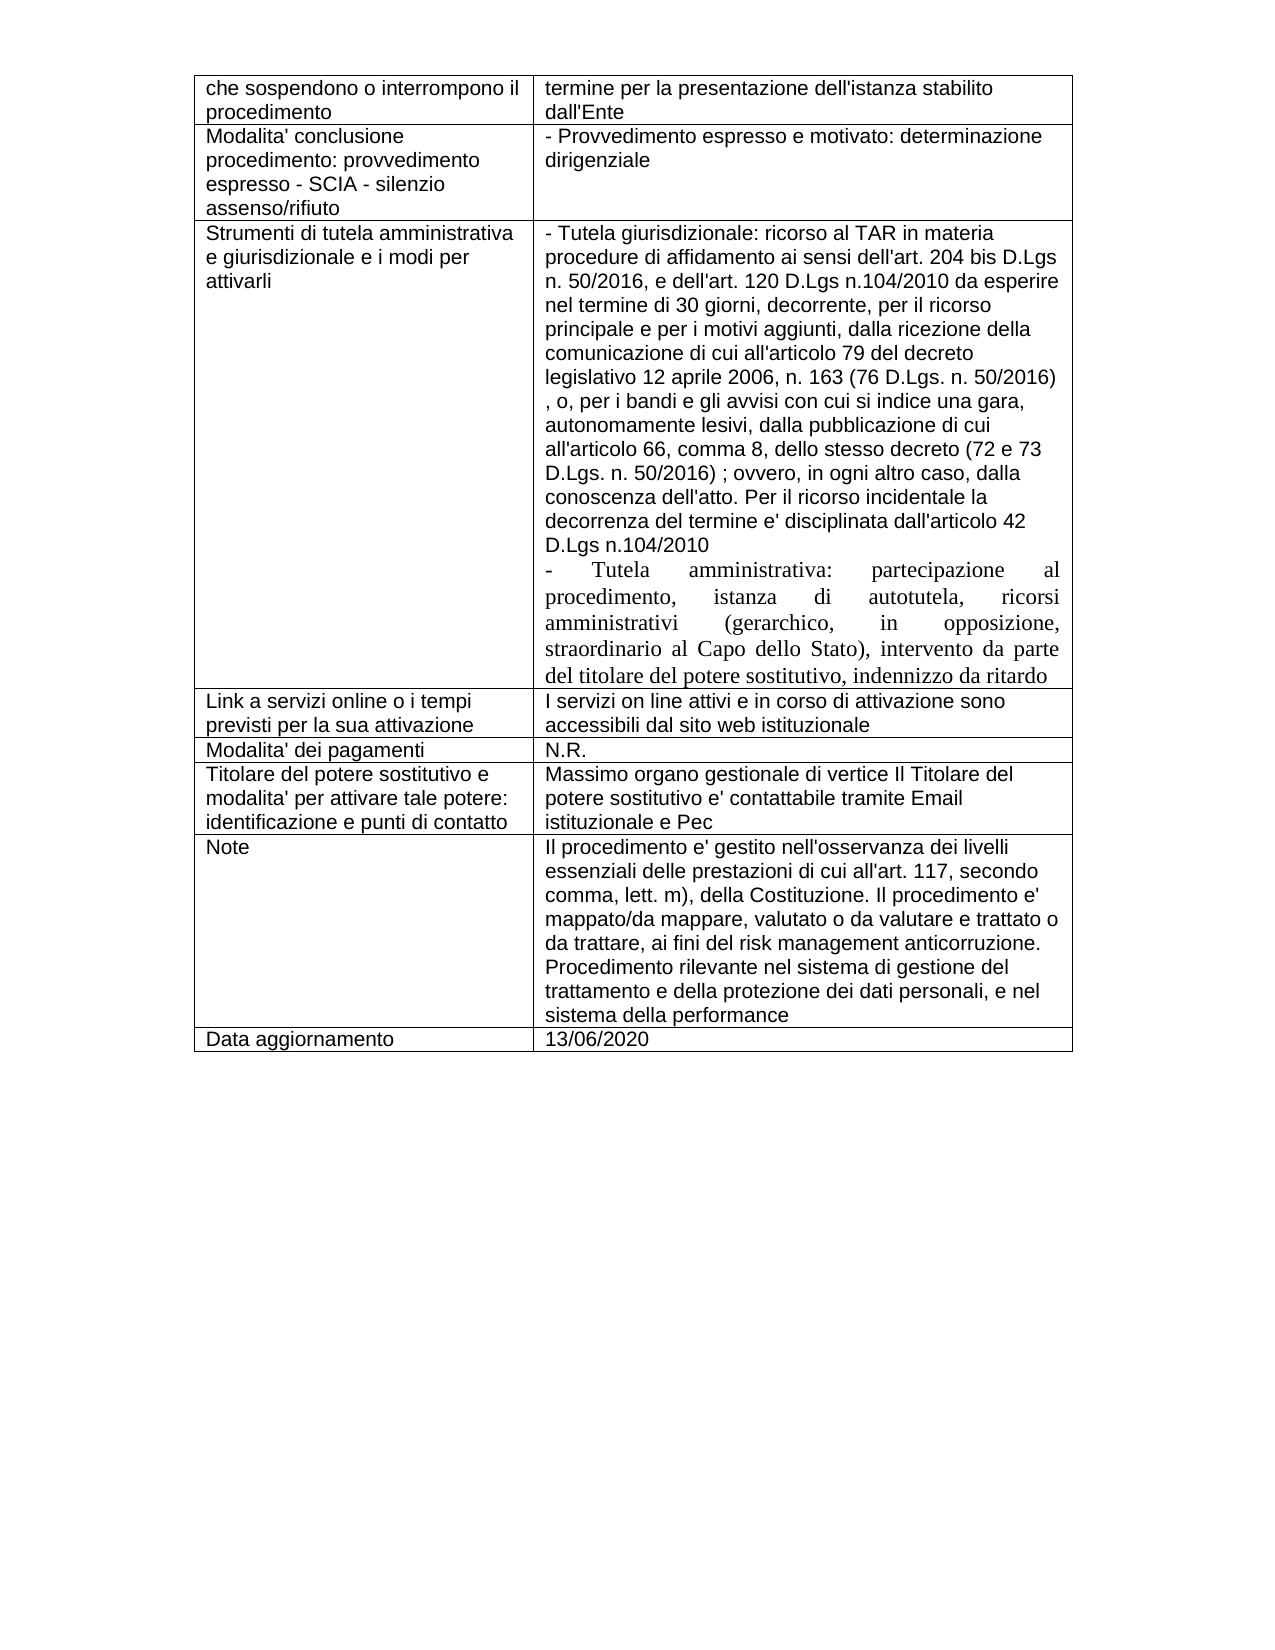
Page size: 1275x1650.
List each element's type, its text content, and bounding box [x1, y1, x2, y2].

table_cell 13/06/2020 [534, 1028, 1072, 1051]
table_cell Strumenti di tutela amministrativa e giurisdizionale e i modi per attivarli [195, 221, 533, 688]
table_cell - Tutela giurisdizionale: ricorso al TAR in materia procedure di affidamento ai sensi dell'art. 204 bis D.Lgs n. 50/2016, e dell'art. 120 D.Lgs n.104/2010 da esperire nel termine di 30 giorni, decorrente, per il ricorso principale e per i motivi aggiunti, dalla ricezione della comunicazione di cui all'articolo 79 del decreto legislativo 12 aprile 2006, n. 163 (76 D.Lgs. n. 50/2016) , o, per i bandi e gli avvisi con cui si indice una gara, autonomamente lesivi, dalla pubblicazione di cui all'articolo 66, comma 8, dello stesso decreto (72 e 73 D.Lgs. n. 50/2016) ; ovvero, in ogni altro caso, dalla conoscenza dell'atto. Per il ricorso incidentale la decorrenza del termine e' disciplinata dall'articolo 42 D.Lgs n.104/2010 - Tutela amministrativa: partecipazione al procedimento, istanza di autotutela, ricorsi amministrativi (gerarchico, in opposizione, straordinario al Capo dello Stato), intervento da parte del titolare del potere sostitutivo, indennizzo da ritardo [534, 221, 1072, 688]
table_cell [534, 76, 1072, 124]
table_cell - Provvedimento espresso e motivato: determinazione dirigenziale [534, 125, 1072, 220]
table_cell Il procedimento e' gestito nell'osservanza dei livelli essenziali delle prestazioni di cui all'art. 117, secondo comma, lett. m), della Costituzione. Il procedimento e' mappato/da mappare, valutato o da valutare e trattato o da trattare, ai fini del risk management anticorruzione. Procedimento rilevante nel sistema di gestione del trattamento e della protezione dei dati personali, e nel sistema della performance [534, 835, 1072, 1026]
table_cell Data aggiornamento [195, 1028, 533, 1051]
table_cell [195, 76, 533, 124]
table_cell Modalita' dei pagamenti [195, 738, 533, 761]
table_cell Titolare del potere sostitutivo e modalita' per attivare tale potere: identificazione e punti di contatto [195, 763, 533, 834]
table_cell Massimo organo gestionale di vertice Il Titolare del potere sostitutivo e' contattabile tramite Email istituzionale e Pec [534, 763, 1072, 834]
table_cell N.R. [534, 738, 1072, 761]
table_cell Note [195, 835, 533, 1026]
table_cell Link a servizi online o i tempi previsti per la sua attivazione [195, 689, 533, 737]
table_cell I servizi on line attivi e in corso di attivazione sono accessibili dal sito web istituzionale [534, 689, 1072, 737]
table_cell Modalita' conclusione procedimento: provvedimento espresso - SCIA - silenzio assenso/rifiuto [195, 125, 533, 220]
